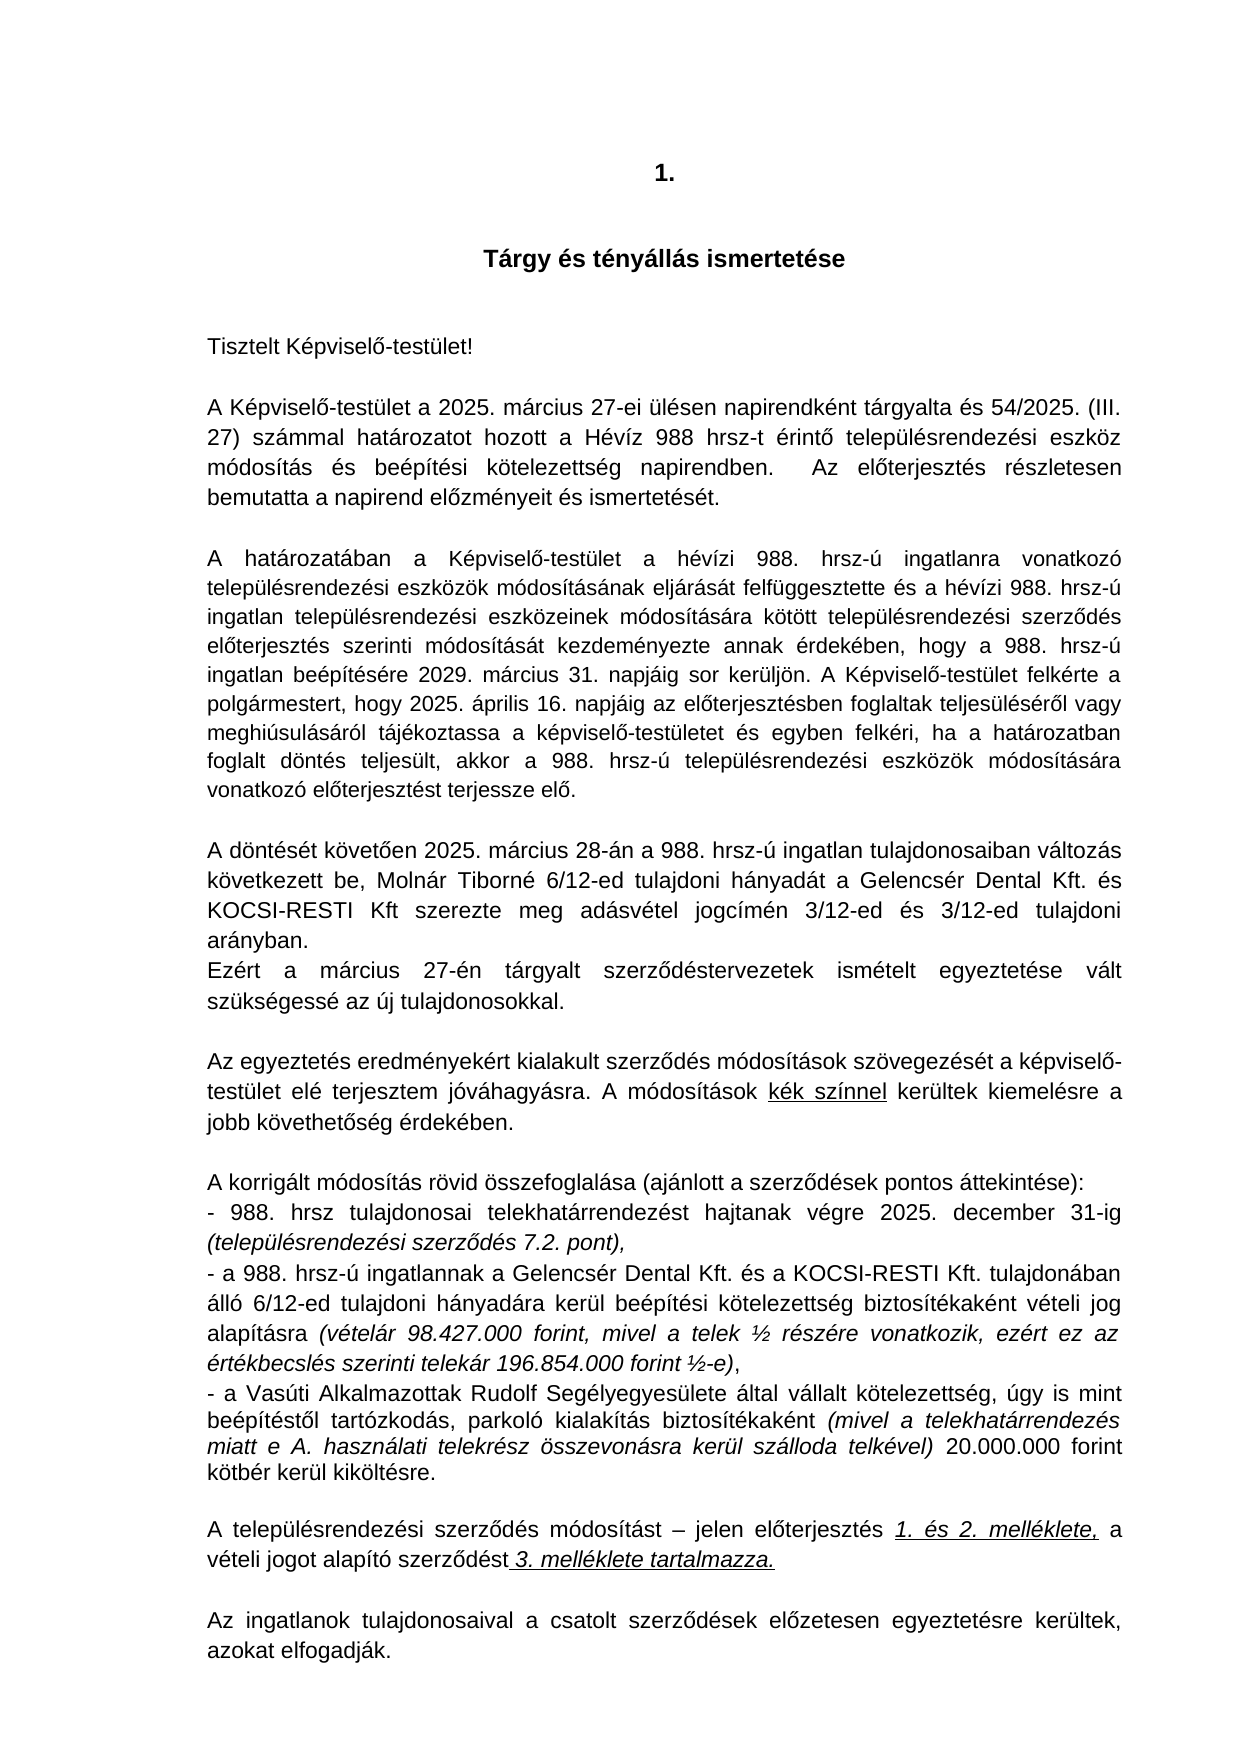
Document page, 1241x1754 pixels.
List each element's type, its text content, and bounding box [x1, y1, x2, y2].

text Tisztelt Képviselő-testület! [207, 333, 1122, 359]
text Tárgy és tényállás ismertetése [207, 244, 1122, 273]
text - a Vasúti Alkalmazottak Rudolf Segélyegyesülete által vállalt kötelezettség, úgy is mint beépítéstől tartózkodás, parkoló kialakítás biztosítékaként (mivel a telekhatárrendezés miatt e A. használati telekrész összevonásra kerül szálloda telkével) 20.000.000 forint kötbér kerül kiköltésre. [207, 1380, 1122, 1486]
text A településrendezési szerződés módosítást – jelen előterjesztés 1. és 2. melléklete, a vételi jogot alapító szerződést 3. melléklete tartalmazza. [207, 1516, 1122, 1572]
text - a 988. hrsz-ú ingatlannak a Gelencsér Dental Kft. és a KOCSI-RESTI Kft. tulajdonában álló 6/12-ed tulajdoni hányadára kerül beépítési kötelezettség biztosítékaként vételi jog alapításra (vételár 98.427.000 forint, mivel a telek ½ részére vonatkozik, ezért ez az értékbecslés szerinti telekár 196.854.000 forint ½-e), [207, 1259, 1122, 1376]
text Az egyeztetés eredményekért kialakult szerződés módosítások szövegezését a képviselő-testület elé terjesztem jóváhagyásra. A módosítások kék színnel kerültek kiemelésre a jobb követhetőség érdekében. [207, 1048, 1122, 1135]
text A döntését követően 2025. március 28-án a 988. hrsz-ú ingatlan tulajdonosaiban változás következett be, Molnár Tiborné 6/12-ed tulajdoni hányadát a Gelencsér Dental Kft. és KOCSI-RESTI Kft szerezte meg adásvétel jogcímén 3/12-ed és 3/12-ed tulajdoni arányban. [207, 837, 1122, 953]
text 1. [207, 158, 1122, 186]
text Az ingatlanok tulajdonosaival a csatolt szerződések előzetesen egyeztetésre kerültek, azokat elfogadják. [207, 1607, 1122, 1663]
text A korrigált módosítás rövid összefoglalása (ajánlott a szerződések pontos áttekintése): [207, 1169, 1122, 1195]
text - 988. hrsz tulajdonosai telekhatárrendezést hajtanak végre 2025. december 31-ig (településrendezési szerződés 7.2. pont), [207, 1199, 1122, 1256]
text A határozatában a Képviselő-testület a hévízi 988. hrsz-ú ingatlanra vonatkozó településrendezési eszközök módosításának eljárását felfüggesztette és a hévízi 988. hrsz-ú ingatlan településrendezési eszközeinek módosítására kötött településrendezési szerződés előterjesztés szerinti módosítását kezdeményezte annak érdekében, hogy a 988. hrsz-ú ingatlan beépítésére 2029. március 31. napjáig sor kerüljön. A Képviselő-testület felkérte a polgármestert, hogy 2025. április 16. napjáig az előterjesztésben foglaltak teljesüléséről vagy meghiúsulásáról tájékoztassa a képviselő-testületet és egyben felkéri, ha a határozatban foglalt döntés teljesült, akkor a 988. hrsz-ú településrendezési eszközök módosítására vonatkozó előterjesztést terjessze elő. [207, 544, 1122, 803]
text Ezért a március 27-én tárgyalt szerződéstervezetek ismételt egyeztetése vált szükségessé az új tulajdonosokkal. [207, 957, 1122, 1014]
text A Képviselő-testület a 2025. március 27-ei ülésen napirendként tárgyalta és 54/2025. (III. 27) számmal határozatot hozott a Hévíz 988 hrsz-t érintő településrendezési eszköz módosítás és beépítési kötelezettség napirendben. Az előterjesztés részletesen bemutatta a napirend előzményeit és ismertetését. [207, 393, 1122, 511]
